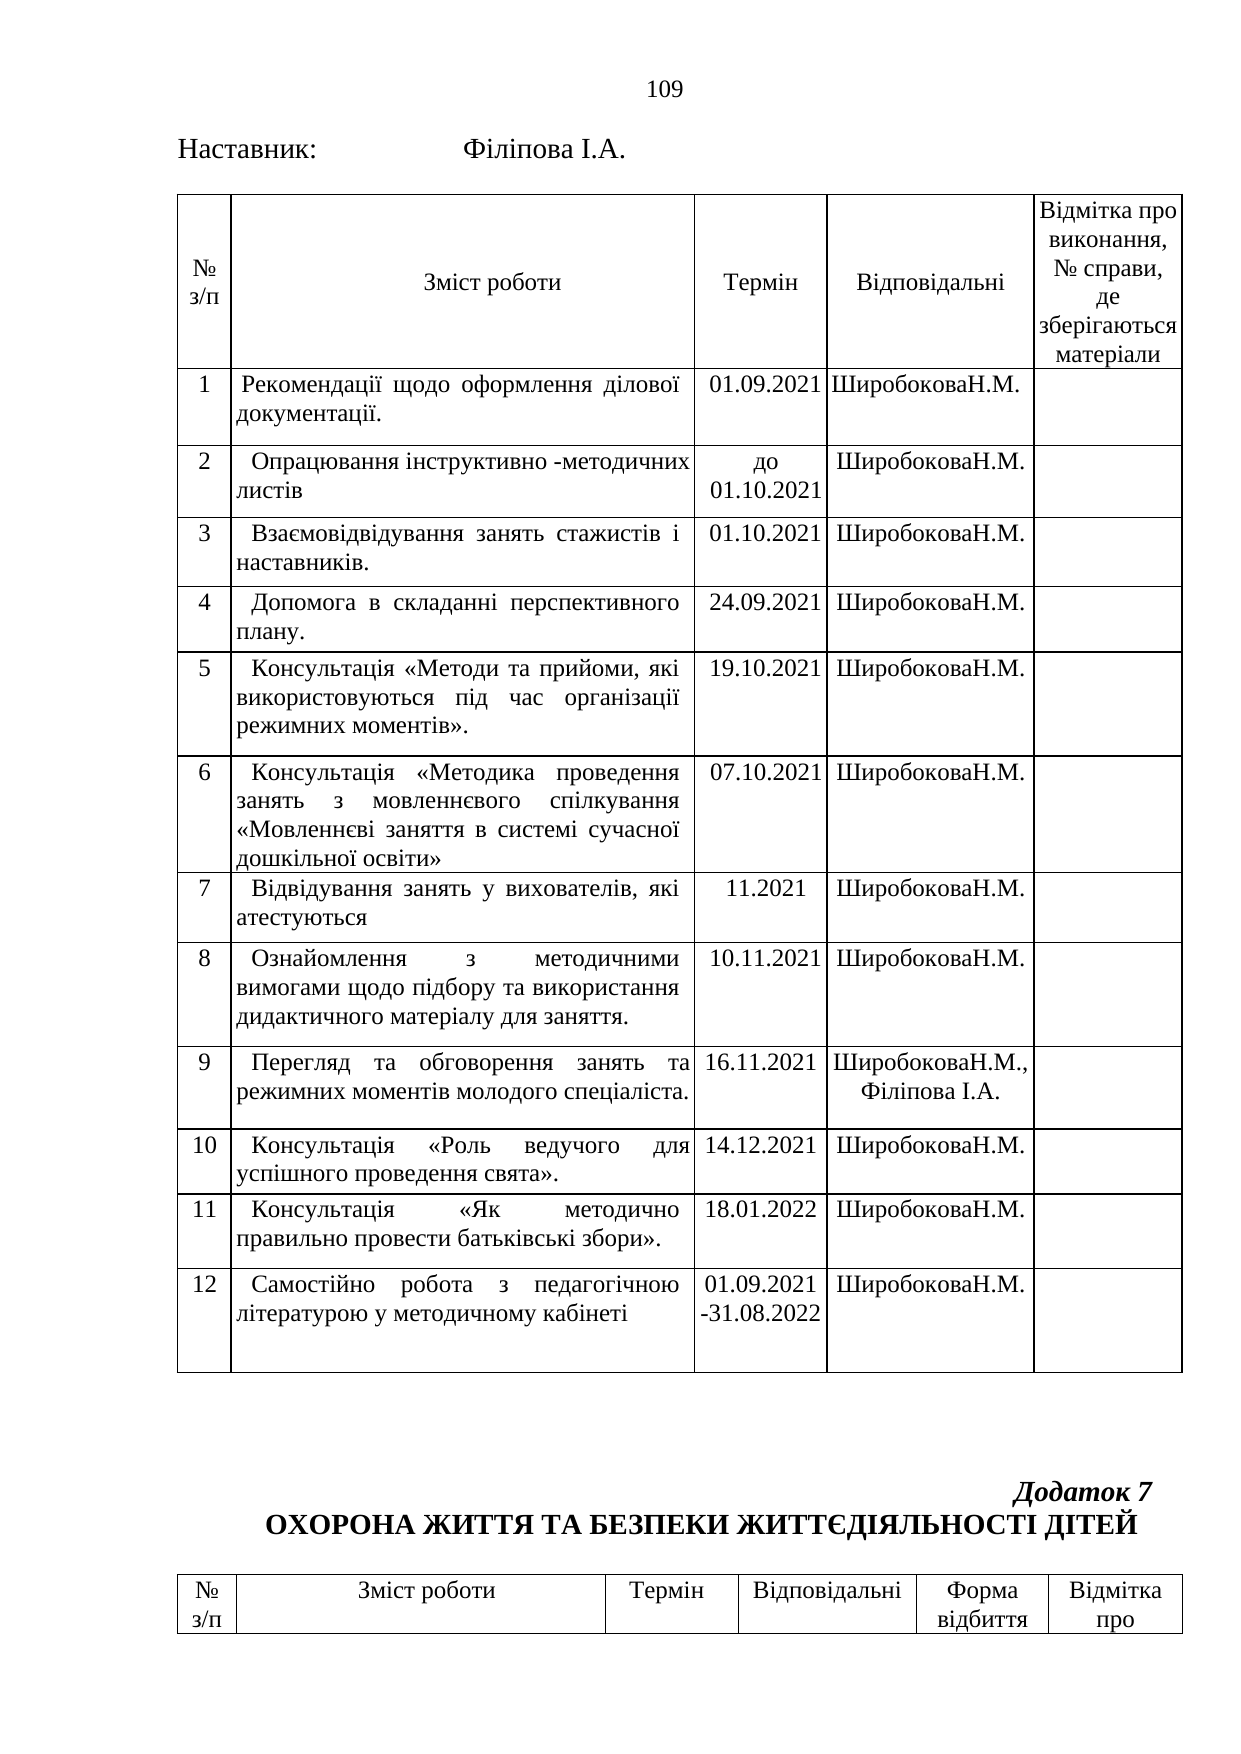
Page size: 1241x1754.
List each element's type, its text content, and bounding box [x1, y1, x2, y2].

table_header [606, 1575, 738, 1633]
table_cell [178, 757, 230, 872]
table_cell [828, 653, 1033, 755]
text Наставник: Філіпова І.А. [177, 131, 1152, 165]
text ОХОРОНА ЖИТТЯ ТА БЕЗПЕКИ ЖИТТЄДІЯЛЬНОСТІ ДІТЕЙ [177, 1507, 1152, 1541]
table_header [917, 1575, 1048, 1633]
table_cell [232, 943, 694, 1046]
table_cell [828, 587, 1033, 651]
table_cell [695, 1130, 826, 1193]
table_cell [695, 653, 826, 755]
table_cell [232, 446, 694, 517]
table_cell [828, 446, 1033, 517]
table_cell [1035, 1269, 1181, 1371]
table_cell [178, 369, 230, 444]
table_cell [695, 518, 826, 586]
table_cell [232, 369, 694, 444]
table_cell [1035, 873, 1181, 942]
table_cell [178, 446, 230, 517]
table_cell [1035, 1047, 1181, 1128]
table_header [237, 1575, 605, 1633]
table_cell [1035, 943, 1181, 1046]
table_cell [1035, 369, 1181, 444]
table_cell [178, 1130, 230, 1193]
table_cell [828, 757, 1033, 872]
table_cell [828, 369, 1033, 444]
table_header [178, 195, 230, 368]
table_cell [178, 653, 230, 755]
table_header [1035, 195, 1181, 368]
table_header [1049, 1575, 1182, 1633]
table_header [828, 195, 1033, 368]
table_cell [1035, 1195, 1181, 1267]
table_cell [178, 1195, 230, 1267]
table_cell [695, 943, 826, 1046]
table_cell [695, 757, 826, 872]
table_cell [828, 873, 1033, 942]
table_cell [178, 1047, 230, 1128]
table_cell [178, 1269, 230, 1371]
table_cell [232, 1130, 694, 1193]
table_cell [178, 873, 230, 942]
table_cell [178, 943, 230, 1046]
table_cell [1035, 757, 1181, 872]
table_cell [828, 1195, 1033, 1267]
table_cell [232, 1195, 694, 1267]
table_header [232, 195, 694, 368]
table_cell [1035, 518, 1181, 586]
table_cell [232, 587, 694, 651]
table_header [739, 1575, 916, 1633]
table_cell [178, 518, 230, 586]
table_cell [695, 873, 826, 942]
text Додаток 7 [177, 1474, 1152, 1507]
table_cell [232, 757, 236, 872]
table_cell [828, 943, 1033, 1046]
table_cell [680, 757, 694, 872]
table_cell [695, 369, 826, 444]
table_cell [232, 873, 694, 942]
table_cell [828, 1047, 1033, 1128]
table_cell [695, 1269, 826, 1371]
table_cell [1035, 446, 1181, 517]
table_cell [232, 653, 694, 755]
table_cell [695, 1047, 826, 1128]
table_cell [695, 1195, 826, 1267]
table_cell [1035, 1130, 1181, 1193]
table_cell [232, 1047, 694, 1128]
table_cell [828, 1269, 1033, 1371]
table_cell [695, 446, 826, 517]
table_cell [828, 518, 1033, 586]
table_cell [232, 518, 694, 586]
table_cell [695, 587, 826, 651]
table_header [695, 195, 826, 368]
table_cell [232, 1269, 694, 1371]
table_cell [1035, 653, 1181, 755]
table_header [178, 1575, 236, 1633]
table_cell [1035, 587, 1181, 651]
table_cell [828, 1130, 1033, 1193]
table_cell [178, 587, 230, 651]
